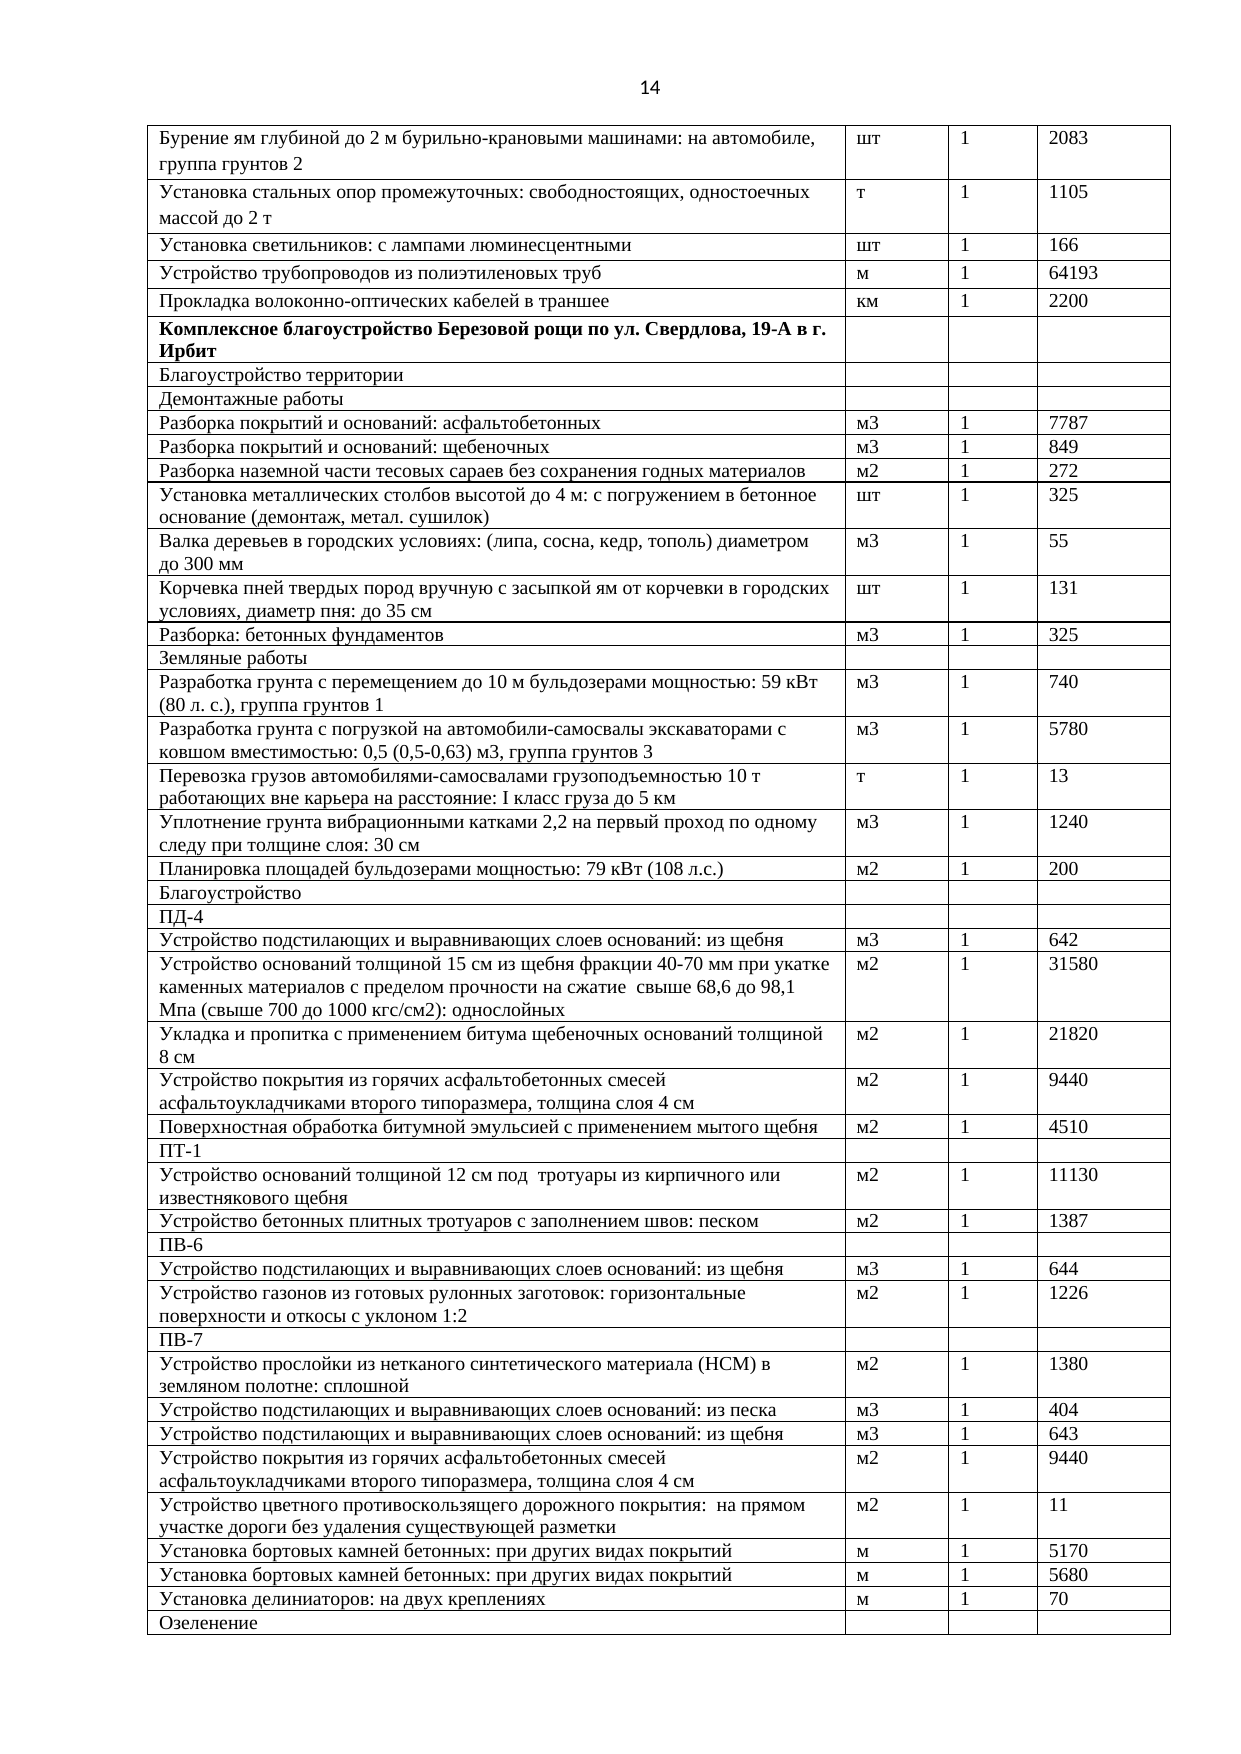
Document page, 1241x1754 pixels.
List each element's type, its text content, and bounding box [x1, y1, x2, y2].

table_cell [949, 317, 1037, 362]
table_cell 9440 [1038, 1446, 1170, 1492]
table_cell [949, 1233, 1037, 1256]
table_cell 642 [1038, 929, 1170, 951]
table_cell 1 [949, 1115, 1037, 1138]
table_cell 1 [949, 1210, 1037, 1232]
table_cell м3 [846, 1257, 948, 1280]
table_cell 1 [949, 126, 1037, 178]
table_cell Демонтажные работы [148, 387, 845, 410]
table_cell Валка деревьев в городских условиях: (липа, сосна, кедр, тополь) диаметром до 300 мм [148, 529, 845, 575]
table_cell 1 [949, 929, 1037, 951]
table_cell 1 [949, 261, 1037, 288]
table_cell 1 [949, 857, 1037, 880]
table_cell м2 [846, 1115, 948, 1138]
table_cell 131 [1038, 576, 1170, 621]
table_cell 7787 [1038, 411, 1170, 434]
table_cell 740 [1038, 670, 1170, 716]
table_cell 9440 [1038, 1069, 1170, 1114]
table_cell 325 [1038, 483, 1170, 528]
table_cell 1 [949, 1398, 1037, 1421]
table_cell 1 [949, 1069, 1037, 1114]
table_cell м3 [846, 529, 948, 575]
table_cell [846, 1139, 948, 1162]
table_cell [1038, 905, 1170, 927]
table_cell м [846, 261, 948, 288]
table_cell [846, 646, 948, 669]
table_cell 166 [1038, 234, 1170, 260]
table_cell 2083 [1038, 126, 1170, 178]
table_cell Установка бортовых камней бетонных: при других видах покрытий [148, 1539, 845, 1562]
table_cell 1 [949, 1563, 1037, 1586]
table_cell [949, 881, 1037, 903]
table_cell 55 [1038, 529, 1170, 575]
table_cell 2200 [1038, 289, 1170, 316]
table_cell Установка бортовых камней бетонных: при других видах покрытий [148, 1563, 845, 1586]
table_cell Устройство оснований толщиной 15 см из щебня фракции 40-70 мм при укатке каменных материалов с пределом прочности на сжатие свыше 68,6 до 98,1 Мпа (свыше 700 до 1000 кгс/см2): однослойных [148, 952, 845, 1021]
table_cell ПВ-6 [148, 1233, 845, 1256]
table_cell Устройство бетонных плитных тротуаров с заполнением швов: песком [148, 1210, 845, 1232]
table_cell м2 [846, 1493, 948, 1538]
table_cell Перевозка грузов автомобилями-самосвалами грузоподъемностью 10 т работающих вне карьера на расстояние: I класс груза до 5 км [148, 764, 845, 809]
table_cell 5780 [1038, 717, 1170, 762]
table_cell Устройство прослойки из нетканого синтетического материала (НСМ) в земляном полотне: сплошной [148, 1352, 845, 1397]
table_cell Устройство трубопроводов из полиэтиленовых труб [148, 261, 845, 288]
table_cell [949, 1139, 1037, 1162]
table_cell Разборка наземной части тесовых сараев без сохранения годных материалов [148, 459, 845, 481]
table_cell 1 [949, 483, 1037, 528]
table_cell ПВ-7 [148, 1328, 845, 1351]
table_cell шт [846, 126, 948, 178]
table_cell 200 [1038, 857, 1170, 880]
table_cell м2 [846, 1069, 948, 1114]
table_cell 1 [949, 1163, 1037, 1208]
table_cell 1 [949, 1257, 1037, 1280]
table_cell м3 [846, 1422, 948, 1445]
table_cell Уплотнение грунта вибрационными катками 2,2 на первый проход по одному следу при толщине слоя: 30 см [148, 810, 845, 856]
table_cell м [846, 1587, 948, 1610]
table_cell Устройство подстилающих и выравнивающих слоев оснований: из щебня [148, 1422, 845, 1445]
table_cell м2 [846, 952, 948, 1021]
table_cell 1387 [1038, 1210, 1170, 1232]
table_cell Озеленение [148, 1611, 845, 1634]
table_cell км [846, 289, 948, 316]
table_cell Комплексное благоустройство Березовой рощи по ул. Свердлова, 19-А в г. Ирбит [148, 317, 845, 362]
table_cell 404 [1038, 1398, 1170, 1421]
table_cell шт [846, 234, 948, 260]
table_cell ПТ-1 [148, 1139, 845, 1162]
table_cell [846, 363, 948, 386]
table_cell 849 [1038, 435, 1170, 458]
table_cell [1038, 646, 1170, 669]
table_cell м2 [846, 1210, 948, 1232]
table_cell 1 [949, 180, 1037, 232]
table_cell [846, 387, 948, 410]
table_cell 1 [949, 764, 1037, 809]
table_cell 1 [949, 810, 1037, 856]
table_cell м [846, 1563, 948, 1586]
table_cell 11130 [1038, 1163, 1170, 1208]
table_cell Устройство покрытия из горячих асфальтобетонных смесей асфальтоукладчиками второго типоразмера, толщина слоя 4 см [148, 1069, 845, 1114]
table_cell м2 [846, 857, 948, 880]
table_cell Разработка грунта с погрузкой на автомобили-самосвалы экскаваторами с ковшом вместимостью: 0,5 (0,5-0,63) м3, группа грунтов 3 [148, 717, 845, 762]
table_cell [846, 317, 948, 362]
table_cell [1038, 1139, 1170, 1162]
table_cell м3 [846, 670, 948, 716]
table_cell [846, 881, 948, 903]
table_cell [1038, 1328, 1170, 1351]
table_cell м2 [846, 1281, 948, 1327]
table_cell 1 [949, 289, 1037, 316]
table_cell м3 [846, 411, 948, 434]
table_cell Установка светильников: с лампами люминесцентными [148, 234, 845, 260]
table_cell [949, 905, 1037, 927]
table_cell [846, 905, 948, 927]
table_cell 1 [949, 623, 1037, 645]
table_cell 1226 [1038, 1281, 1170, 1327]
table_cell 70 [1038, 1587, 1170, 1610]
table_cell 31580 [1038, 952, 1170, 1021]
table_cell 1 [949, 1493, 1037, 1538]
table_cell м3 [846, 929, 948, 951]
table_cell [846, 1328, 948, 1351]
table_cell Устройство цветного противоскользящего дорожного покрытия: на прямом участке дороги без удаления существующей разметки [148, 1493, 845, 1538]
table_cell Разборка покрытий и оснований: асфальтобетонных [148, 411, 845, 434]
table_cell 1 [949, 1022, 1037, 1067]
table_cell м [846, 1539, 948, 1562]
table_cell Прокладка волоконно-оптических кабелей в траншее [148, 289, 845, 316]
table_cell [1038, 317, 1170, 362]
table_cell [949, 646, 1037, 669]
table_cell Установка делиниаторов: на двух креплениях [148, 1587, 845, 1610]
table_cell м3 [846, 717, 948, 762]
table_cell т [846, 764, 948, 809]
table_cell Устройство газонов из готовых рулонных заготовок: горизонтальные поверхности и откосы с уклоном 1:2 [148, 1281, 845, 1327]
table_cell т [846, 180, 948, 232]
table_cell [846, 1611, 948, 1634]
table_cell Устройство покрытия из горячих асфальтобетонных смесей асфальтоукладчиками второго типоразмера, толщина слоя 4 см [148, 1446, 845, 1492]
table_cell 1 [949, 1539, 1037, 1562]
table_cell Благоустройство [148, 881, 845, 903]
table_cell Установка стальных опор промежуточных: свободностоящих, одностоечных массой до 2 т [148, 180, 845, 232]
table_cell 1 [949, 576, 1037, 621]
table_cell [1038, 1611, 1170, 1634]
table_cell Устройство подстилающих и выравнивающих слоев оснований: из щебня [148, 1257, 845, 1280]
table_cell 5680 [1038, 1563, 1170, 1586]
table_cell м3 [846, 435, 948, 458]
table_cell Планировка площадей бульдозерами мощностью: 79 кВт (108 л.с.) [148, 857, 845, 880]
table_cell [949, 1611, 1037, 1634]
table_cell 11 [1038, 1493, 1170, 1538]
table_cell 1 [949, 459, 1037, 481]
table_cell Установка металлических столбов высотой до 4 м: с погружением в бетонное основание (демонтаж, метал. сушилок) [148, 483, 845, 528]
table_cell м2 [846, 1163, 948, 1208]
table_cell [846, 1233, 948, 1256]
table_cell 325 [1038, 623, 1170, 645]
table_cell Бурение ям глубиной до 2 м бурильно-крановыми машинами: на автомобиле, группа грунтов 2 [148, 126, 845, 178]
table_cell 4510 [1038, 1115, 1170, 1138]
table_cell м3 [846, 623, 948, 645]
table_cell 1240 [1038, 810, 1170, 856]
table_cell 21820 [1038, 1022, 1170, 1067]
table_cell шт [846, 576, 948, 621]
table_cell 1380 [1038, 1352, 1170, 1397]
table_cell 1 [949, 1281, 1037, 1327]
table_cell Корчевка пней твердых пород вручную с засыпкой ям от корчевки в городских условиях, диаметр пня: до 35 см [148, 576, 845, 621]
table_cell м2 [846, 459, 948, 481]
table_cell 5170 [1038, 1539, 1170, 1562]
table_cell 1 [949, 670, 1037, 716]
table_cell Разработка грунта с перемещением до 10 м бульдозерами мощностью: 59 кВт (80 л. с.), группа грунтов 1 [148, 670, 845, 716]
table_cell м2 [846, 1352, 948, 1397]
table_cell 1 [949, 952, 1037, 1021]
table_cell Разборка: бетонных фундаментов [148, 623, 845, 645]
table_cell м2 [846, 1446, 948, 1492]
table_cell шт [846, 483, 948, 528]
table_cell 1 [949, 529, 1037, 575]
table_cell Устройство подстилающих и выравнивающих слоев оснований: из песка [148, 1398, 845, 1421]
table_cell 1 [949, 1446, 1037, 1492]
table_cell 644 [1038, 1257, 1170, 1280]
table_cell Благоустройство территории [148, 363, 845, 386]
table_cell м3 [846, 810, 948, 856]
table_cell [1038, 363, 1170, 386]
table_cell 272 [1038, 459, 1170, 481]
table_cell м2 [846, 1022, 948, 1067]
table_cell 1 [949, 1352, 1037, 1397]
table_cell Земляные работы [148, 646, 845, 669]
table_cell ПД-4 [148, 905, 845, 927]
table_cell 1 [949, 435, 1037, 458]
table_cell [949, 1328, 1037, 1351]
table_cell Разборка покрытий и оснований: щебеночных [148, 435, 845, 458]
table_cell 1 [949, 411, 1037, 434]
table_cell [1038, 881, 1170, 903]
table_cell 1 [949, 1587, 1037, 1610]
table_cell 1 [949, 1422, 1037, 1445]
table_cell 643 [1038, 1422, 1170, 1445]
table_cell 1 [949, 234, 1037, 260]
table_cell [1038, 387, 1170, 410]
table_cell 1105 [1038, 180, 1170, 232]
table_cell м3 [846, 1398, 948, 1421]
table_cell [949, 387, 1037, 410]
table_cell Устройство подстилающих и выравнивающих слоев оснований: из щебня [148, 929, 845, 951]
table_cell 1 [949, 717, 1037, 762]
table_cell [1038, 1233, 1170, 1256]
table_cell 13 [1038, 764, 1170, 809]
table_cell Устройство оснований толщиной 12 см под тротуары из кирпичного или известнякового щебня [148, 1163, 845, 1208]
table_cell Поверхностная обработка битумной эмульсией с применением мытого щебня [148, 1115, 845, 1138]
table_cell [949, 363, 1037, 386]
table_cell Укладка и пропитка с применением битума щебеночных оснований толщиной 8 см [148, 1022, 845, 1067]
table_cell 64193 [1038, 261, 1170, 288]
